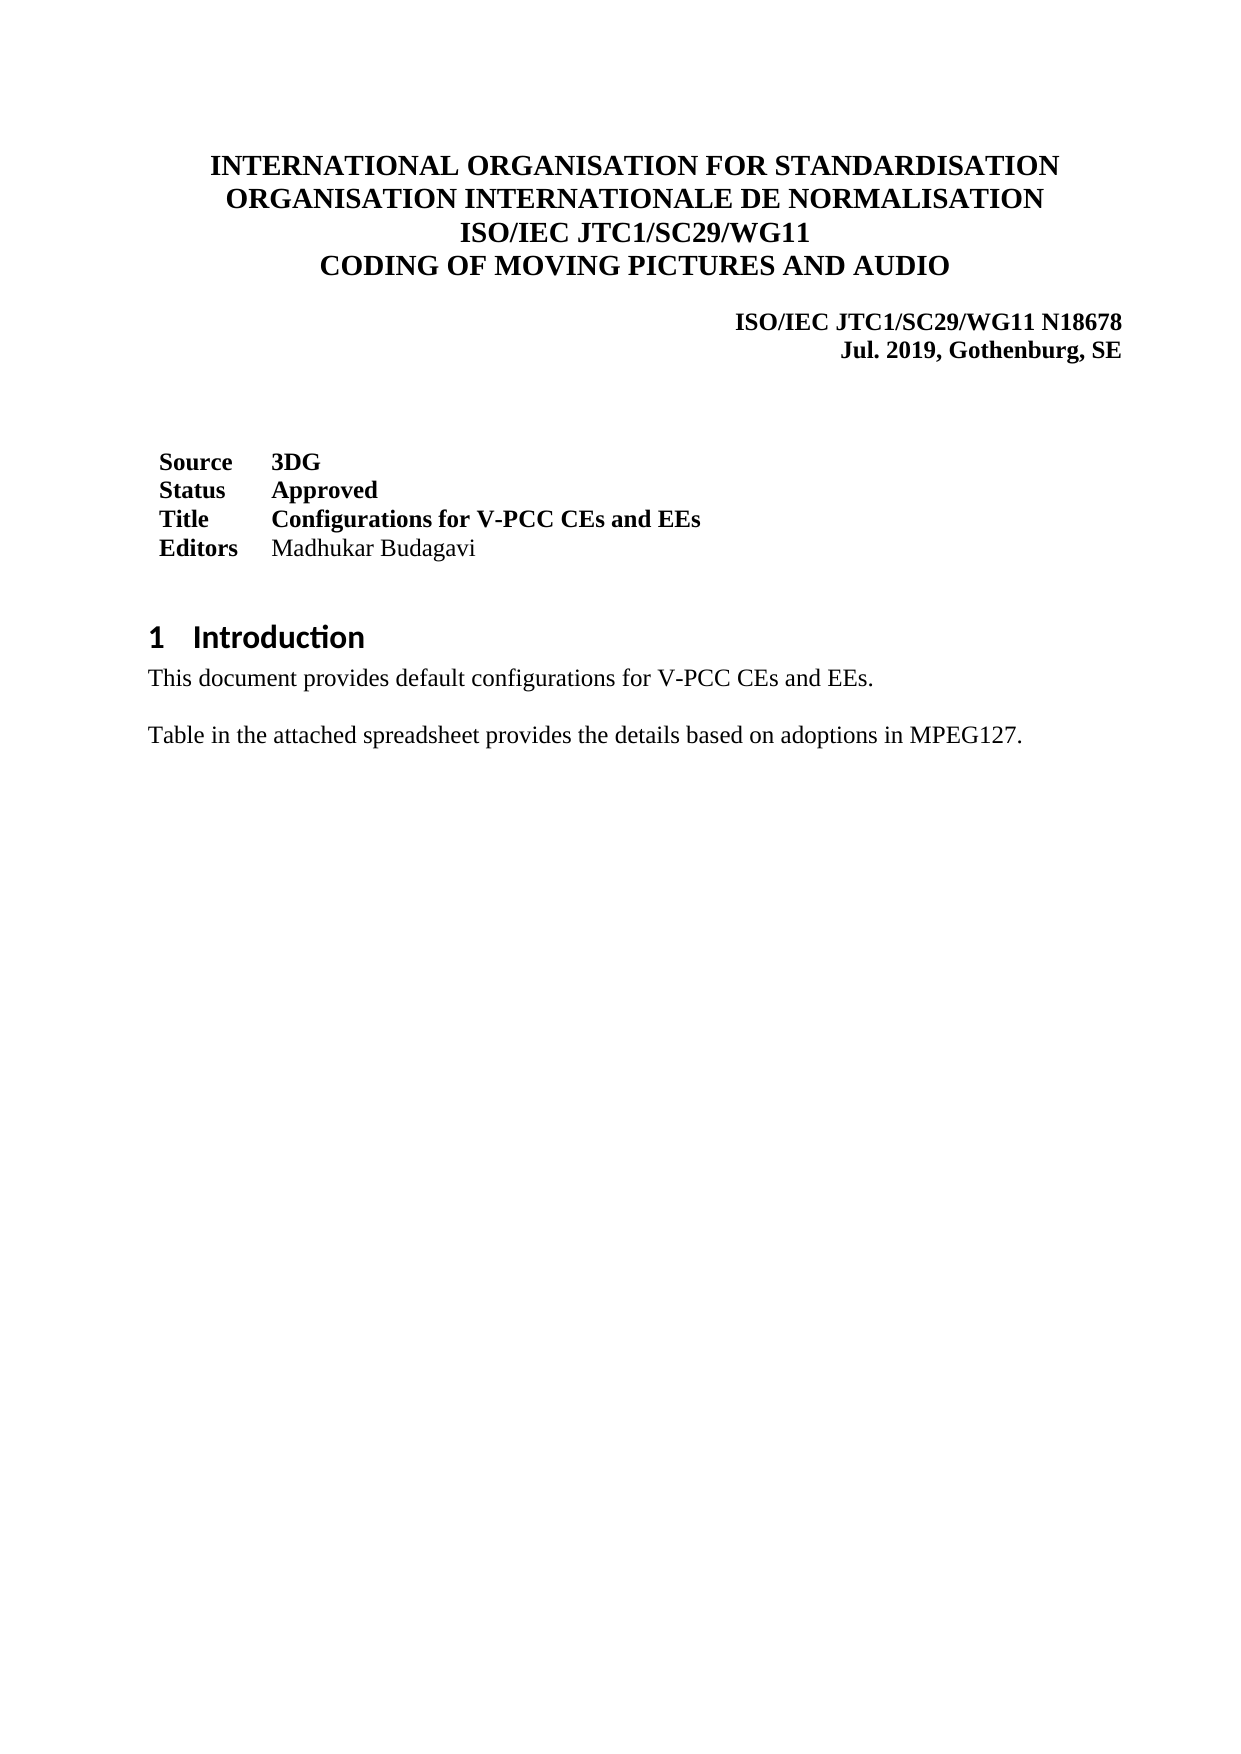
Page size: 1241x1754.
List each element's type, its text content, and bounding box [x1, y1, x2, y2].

table_header Source [148, 447, 260, 476]
text CODING OF MOVING PICTURES AND AUDIO [148, 248, 1122, 282]
text INTERNATIONAL ORGANISATION FOR STANDARDISATION [148, 148, 1122, 181]
table_cell Approved [260, 476, 1122, 504]
text ISO/IEC JTC1/SC29/WG11 [148, 215, 1122, 248]
table_cell Madhukar Budagavi [260, 533, 1122, 562]
table_cell Title [148, 504, 260, 533]
table_cell Status [148, 476, 260, 504]
text ISO/IEC JTC1/SC29/WG11 N18678 [148, 307, 1122, 336]
text Table in the attached spreadsheet provides the details based on adoptions in MPEG127. [148, 720, 1122, 749]
table_cell Configurations for V-PCC CEs and EEs [260, 504, 1122, 533]
table_header 3DG [260, 447, 1122, 476]
subtitle Introduction [148, 616, 1122, 656]
text This document provides default configurations for V-PCC CEs and EEs. [148, 663, 1122, 691]
text ORGANISATION INTERNATIONALE DE NORMALISATION [148, 181, 1122, 215]
table_cell Editors [148, 533, 260, 562]
text Jul. 2019, Gothenburg, SE [148, 336, 1122, 364]
